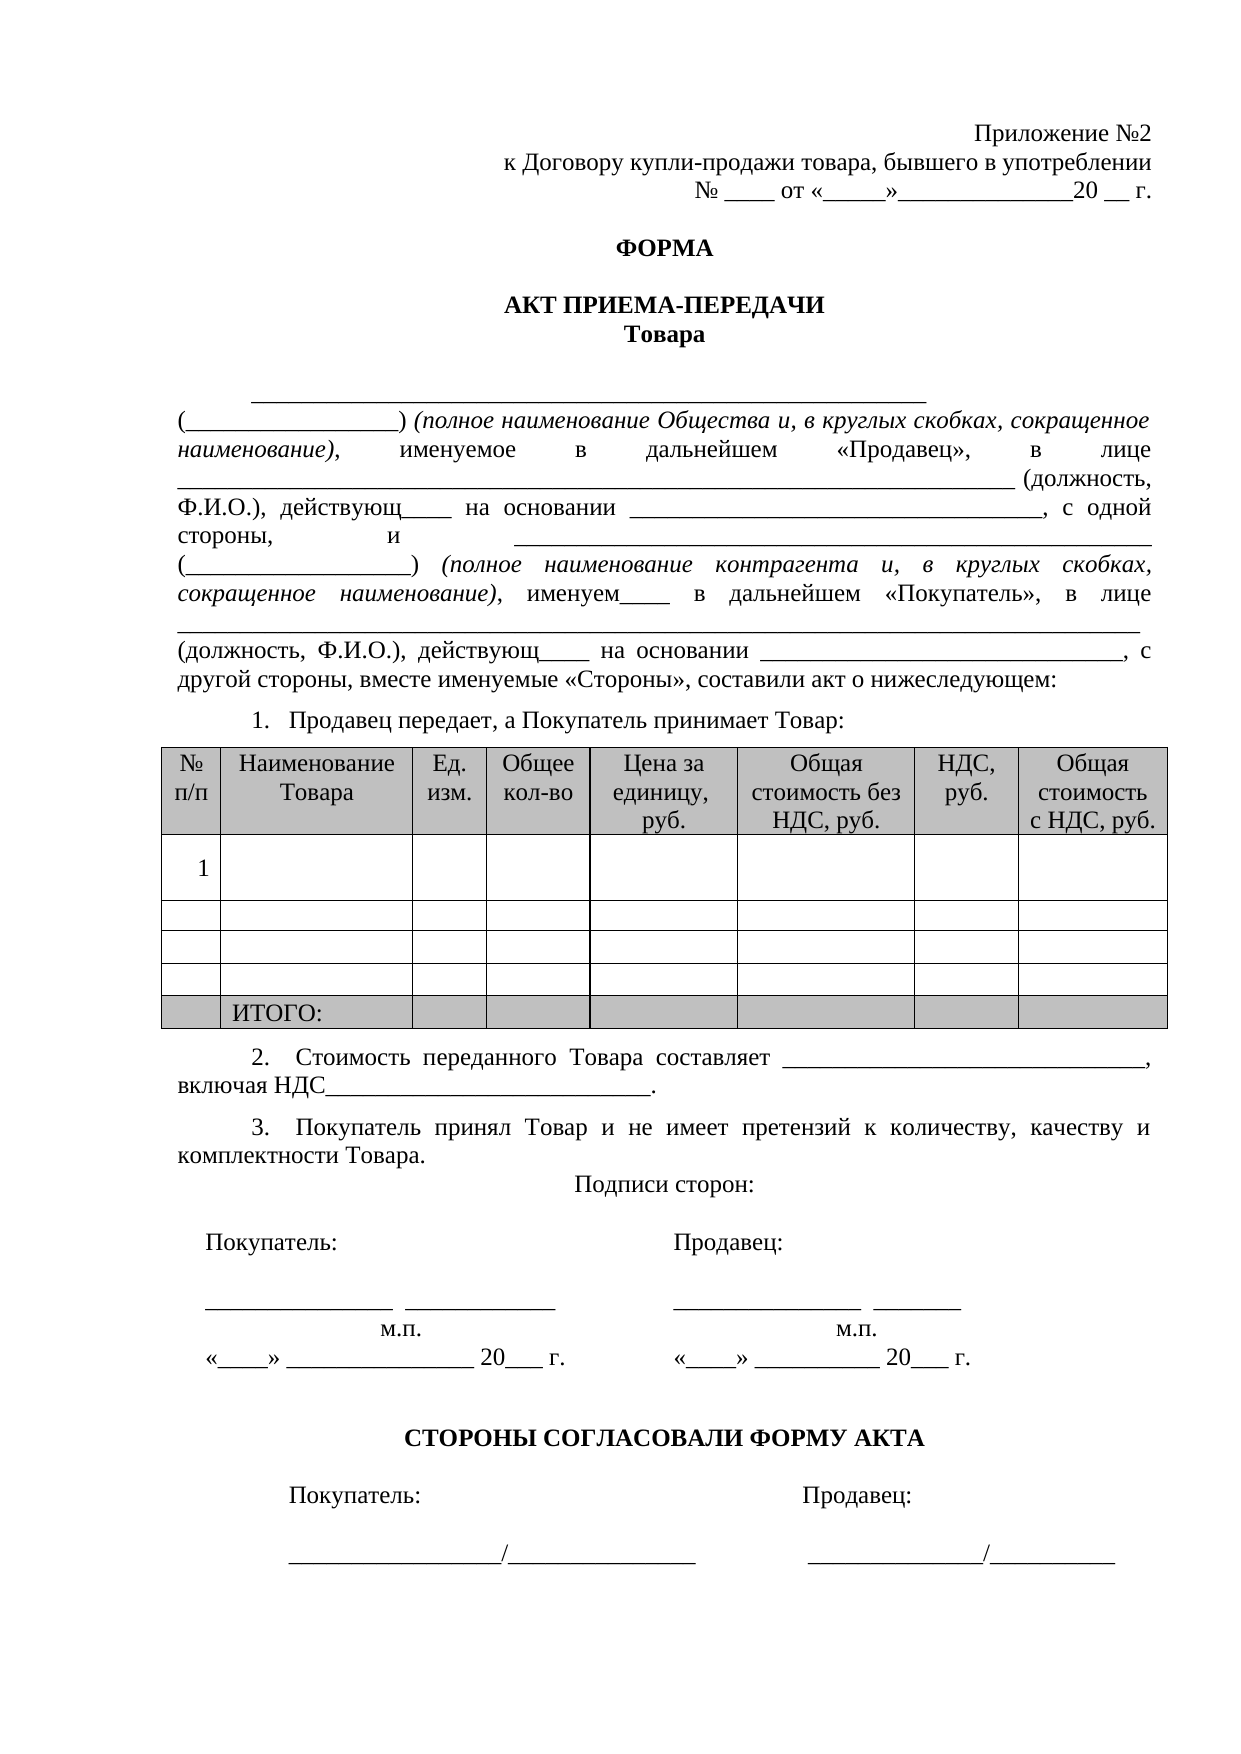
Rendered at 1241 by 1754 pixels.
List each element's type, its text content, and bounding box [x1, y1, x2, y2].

text Покупатель: Продавец: [288, 1481, 1152, 1509]
table_cell [413, 901, 486, 929]
table_cell [221, 835, 412, 900]
table_cell [1019, 901, 1167, 929]
table_cell [738, 931, 914, 962]
table_cell ИТОГО: [221, 996, 412, 1028]
table_cell [487, 835, 589, 900]
text АКТ ПРИЕМА-ПЕРЕДАЧИ [177, 291, 1152, 319]
table_cell [221, 901, 412, 929]
table_cell [413, 996, 486, 1028]
table_cell [591, 931, 737, 962]
table_cell [162, 901, 220, 929]
table_cell [1019, 996, 1167, 1028]
table_cell [591, 996, 737, 1028]
list Покупатель принял Товар и не имеет претензий к количеству, качеству и комплектности Товара. [177, 1112, 1152, 1169]
table_cell [738, 835, 914, 900]
table_cell [915, 901, 1018, 929]
table_header НДС, руб. [915, 748, 1018, 834]
table_cell [1019, 835, 1167, 900]
table_cell [591, 901, 737, 929]
table_cell [487, 964, 589, 995]
table_header № п/п [162, 748, 220, 834]
table_cell [915, 996, 1018, 1028]
table_header Общая стоимость с НДС, руб. [1019, 748, 1167, 834]
text СТОРОНЫ СОГЛАСОВАЛИ ФОРМУ АКТА [177, 1423, 1152, 1452]
table_cell [162, 931, 220, 962]
table_cell [413, 964, 486, 995]
table_header Цена за единицу, руб. [591, 748, 737, 834]
table_cell 1 [162, 835, 220, 900]
table_cell [162, 964, 220, 995]
table_cell [591, 964, 737, 995]
table_header [177, 1227, 645, 1394]
text Товара [177, 319, 1152, 348]
text _________________/_______________ ______________/__________ [288, 1538, 1152, 1567]
table_cell [221, 964, 412, 995]
table_cell [221, 931, 412, 962]
table_header Ед. изм. [413, 748, 486, 834]
list Продавец передает, а Покупатель принимает Товар: [251, 706, 1152, 734]
table_header Общее кол-во [487, 748, 589, 834]
table_cell [487, 996, 589, 1028]
list Подписи сторон: [177, 1169, 1152, 1198]
table_cell [738, 901, 914, 929]
table_cell [413, 835, 486, 900]
table_cell [162, 996, 220, 1028]
list Стоимость переданного Товара составляет _____________________________, включая НДС__________________________. [177, 1042, 1152, 1099]
table_cell [738, 964, 914, 995]
table_cell [915, 931, 1018, 962]
text к Договору купли-продажи товара, бывшего в употреблении [177, 147, 1152, 176]
table_cell [1019, 964, 1167, 995]
table_cell [591, 835, 737, 900]
table_cell [738, 996, 914, 1028]
table_cell [915, 964, 1018, 995]
table_header Наименование Товара [221, 748, 412, 834]
table_cell [1019, 931, 1167, 962]
text Приложение №2 [177, 118, 1152, 147]
text ФОРМА [177, 233, 1152, 262]
table_header Общая стоимость без НДС, руб. [738, 748, 914, 834]
table_cell [413, 931, 486, 962]
table_cell [487, 901, 589, 929]
table_cell [487, 931, 589, 962]
table_header [645, 1227, 1152, 1394]
text № ____ от «_____»______________20 __ г. [177, 176, 1152, 204]
table_cell [915, 835, 1018, 900]
text ______________________________________________________ (_________________) (полное наименование Общества и, в круглых скобках, сокращенное наименование), именуемое в дальнейшем «Продавец», в лице ___________________________________________________________________ (должность, Ф.И.О.), действующ____ на основании _________________________________, с одной стороны, и ___________________________________________________ (__________________) (полное наименование контрагента и, в круглых скобках, сокращенное наименование), именуем____ в дальнейшем «Покупатель», в лице _____________________________________________________________________________ (должность, Ф.И.О.), действующ____ на основании _____________________________, с другой стороны, вместе именуемые «Стороны», составили акт о нижеследующем: [177, 377, 1152, 693]
